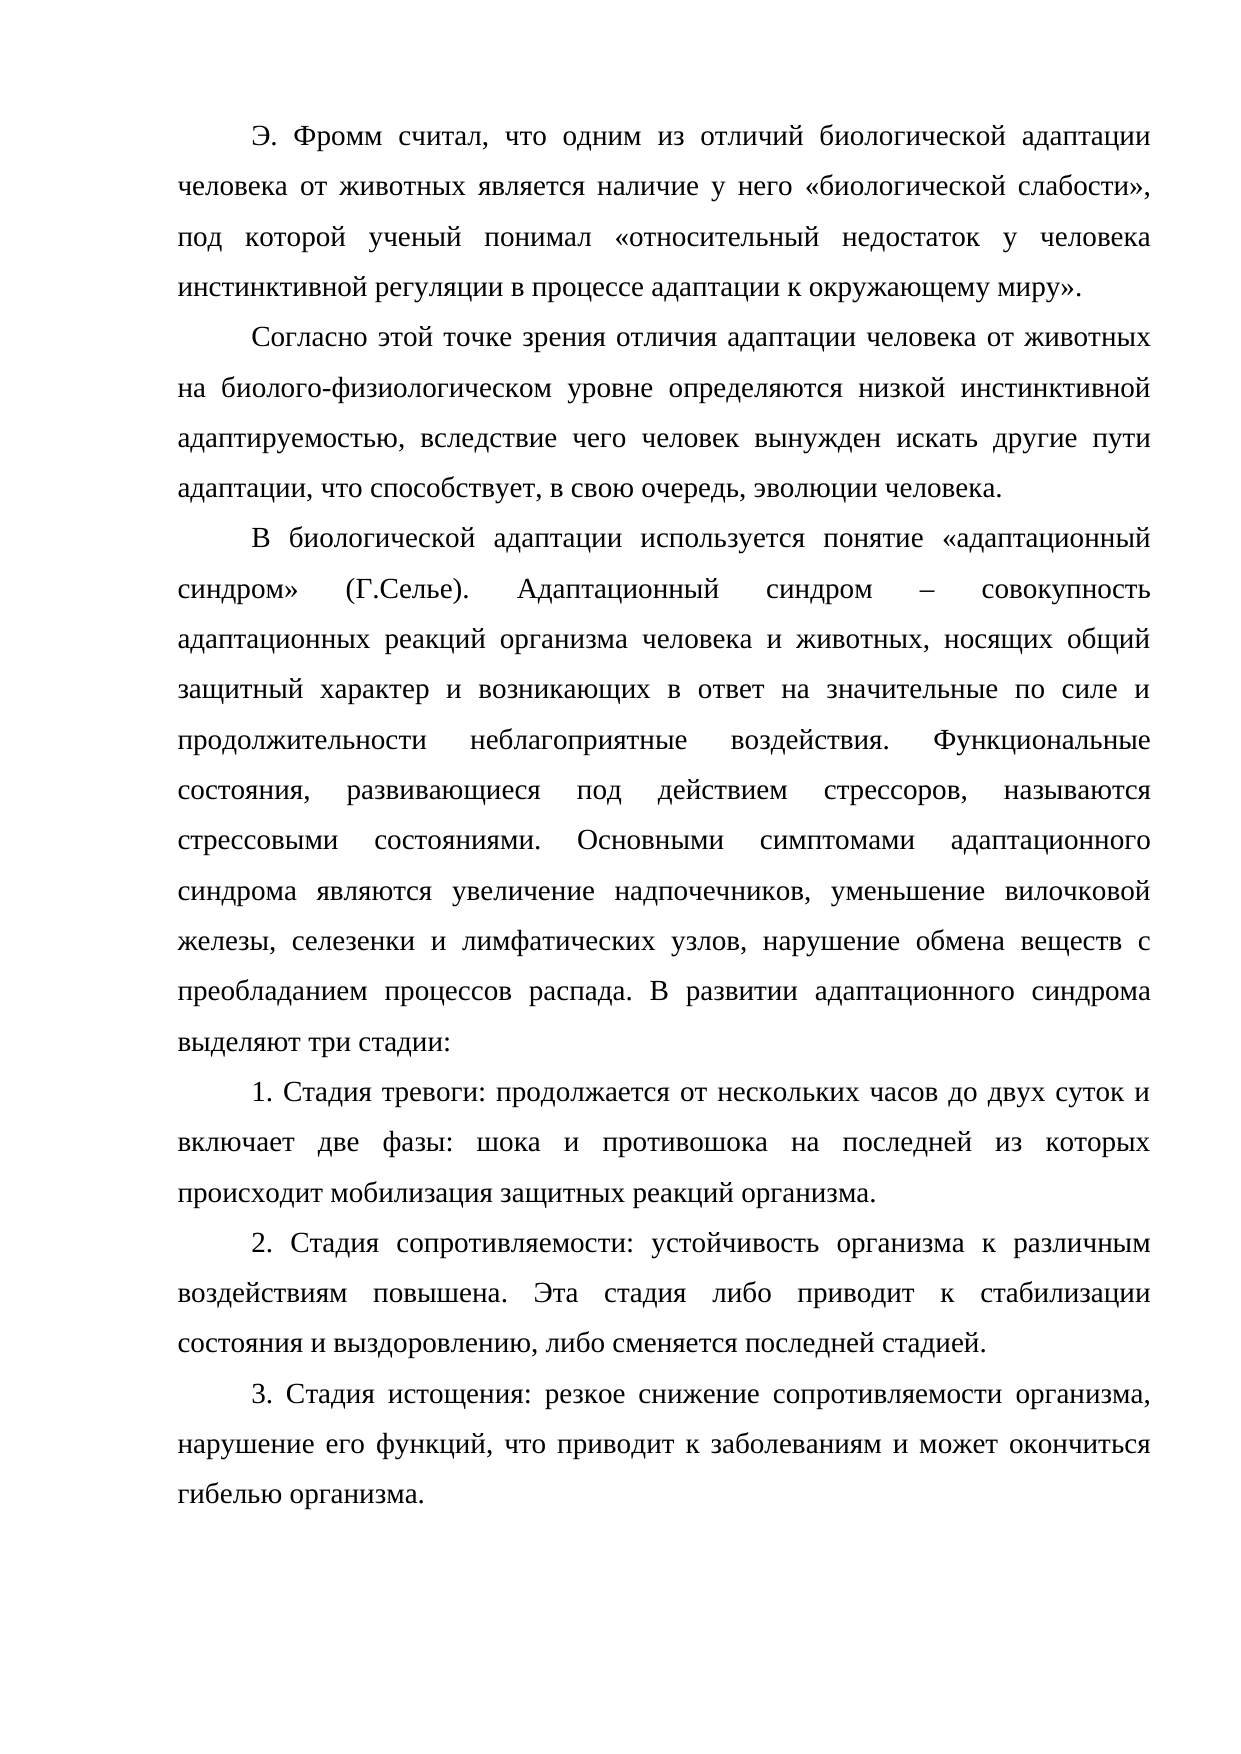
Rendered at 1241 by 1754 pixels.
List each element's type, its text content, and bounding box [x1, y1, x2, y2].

text Согласно этой точке зрения отличия адаптации человека от животных на биолого-физиологическом уровне определяются низкой инстинктивной адаптируемостью, вследствие чего человек вынужден искать другие пути адаптации, что способствует, в свою очередь, эволюции человека. [177, 319, 1152, 504]
text 1. Стадия тревоги: продолжается от нескольких часов до двух суток и включает две фазы: шока и противошока на последней из которых происходит мобилизация защитных реакций организма. [177, 1074, 1152, 1208]
text В биологической адаптации используется понятие «адаптационный синдром» (Г.Селье). Адаптационный синдром – совокупность адаптационных реакций организма человека и животных, носящих общий защитный характер и возникающих в ответ на значительные по силе и продолжительности неблагоприятные воздействия. Функциональные состояния, развивающиеся под действием стрессоров, называются стрессовыми состояниями. Основными симптомами адаптационного синдрома являются увеличение надпочечников, уменьшение вилочковой железы, селезенки и лимфатических узлов, нарушение обмена веществ с преобладанием процессов распада. В развитии адаптационного синдрома выделяют три стадии: [177, 521, 1152, 1057]
text Э. Фромм считал, что одним из отличий биологической адаптации человека от животных является наличие у него «биологической слабости», под которой ученый понимал «относительный недостаток у человека инстинктивной регуляции в процессе адаптации к окружающему миру». [177, 118, 1152, 303]
text 3. Стадия истощения: резкое снижение сопротивляемости организма, нарушение его функций, что приводит к заболеваниям и может окончиться гибелью организма. [177, 1376, 1152, 1510]
text 2. Стадия сопротивляемости: устойчивость организма к различным воздействиям повышена. Эта стадия либо приводит к стабилизации состояния и выздоровлению, либо сменяется последней стадией. [177, 1225, 1152, 1359]
